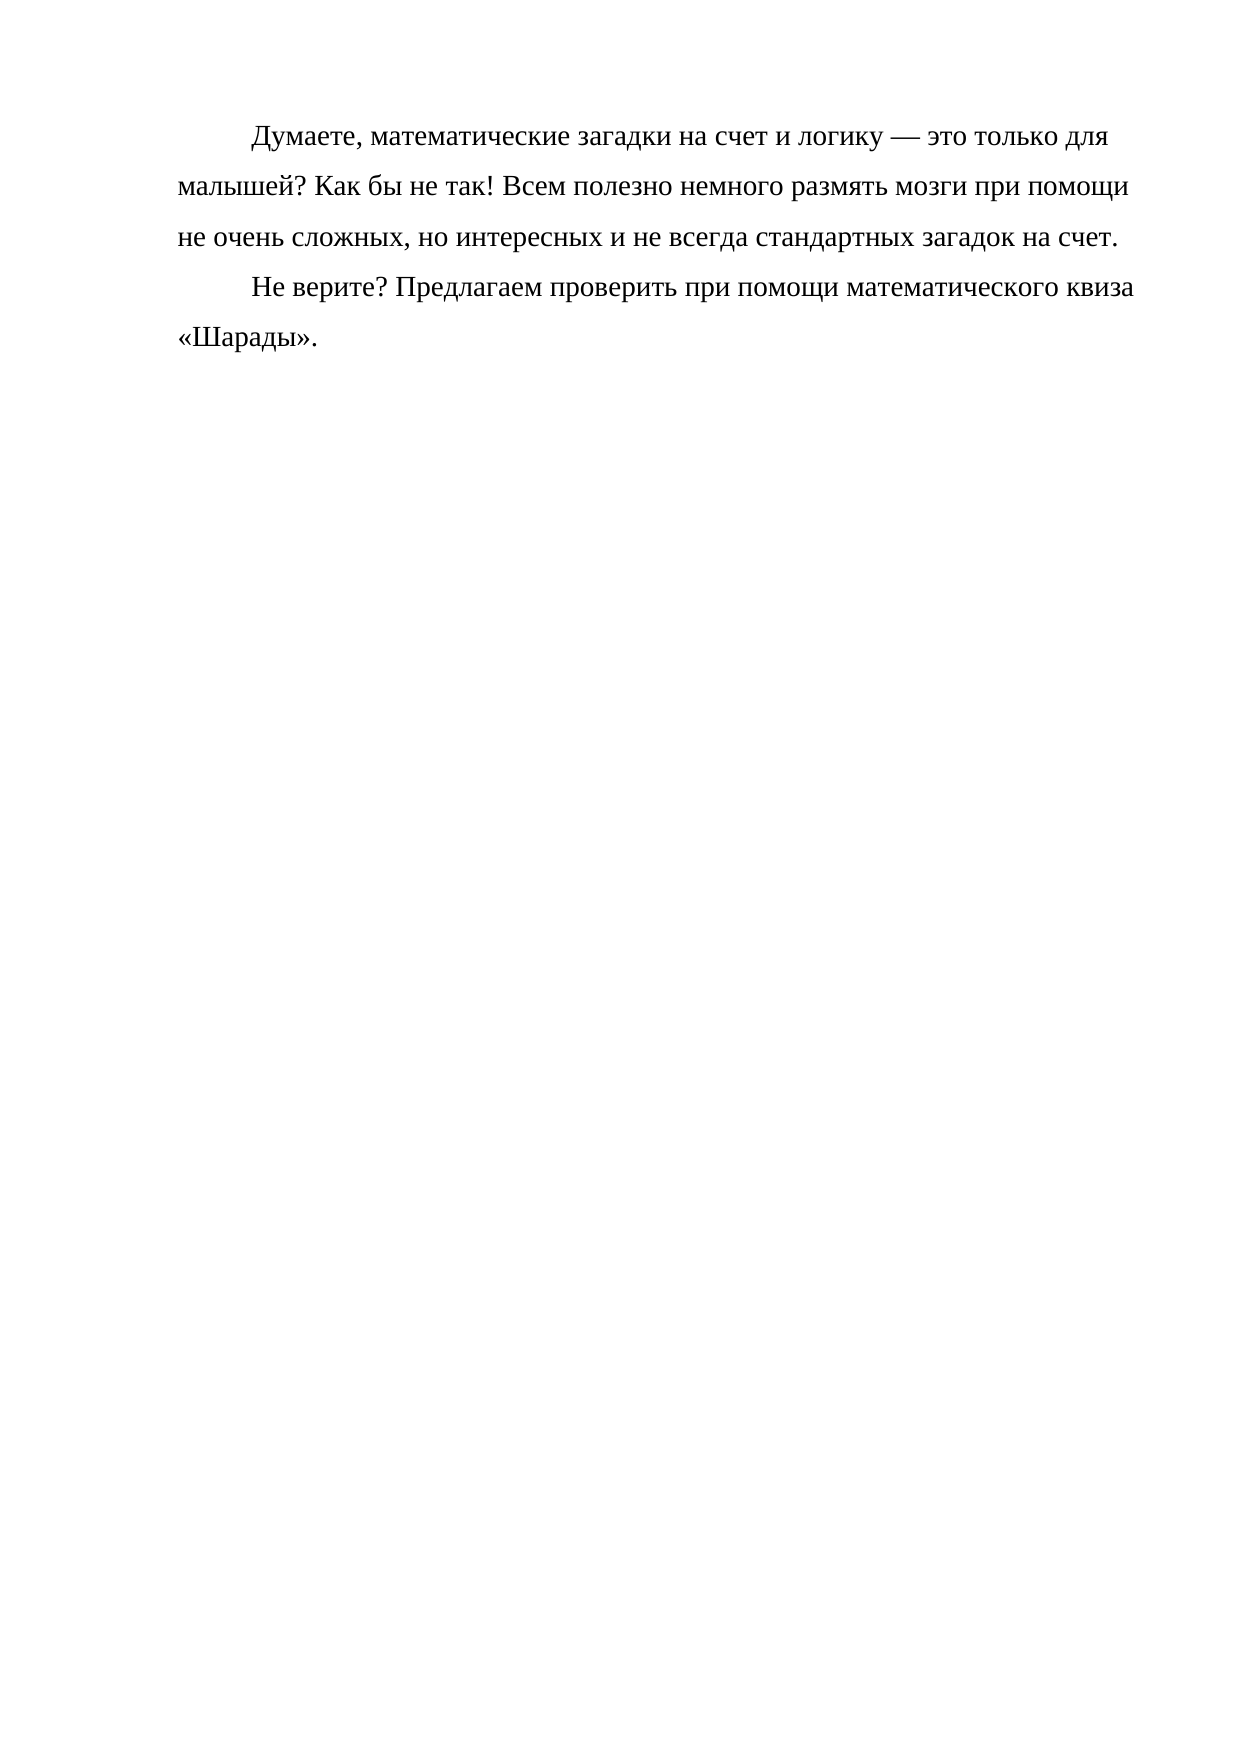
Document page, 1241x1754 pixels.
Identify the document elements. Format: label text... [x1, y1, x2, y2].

text Не верите? Предлагаем проверить при помощи математического квиза «Шарады». [177, 269, 1152, 353]
text Думаете, математические загадки на счет и логику — это только для малышей? Как бы не так! Всем полезно немного размять мозги при помощи не очень сложных, но интересных и не всегда стандартных загадок на счет. [177, 118, 1152, 252]
